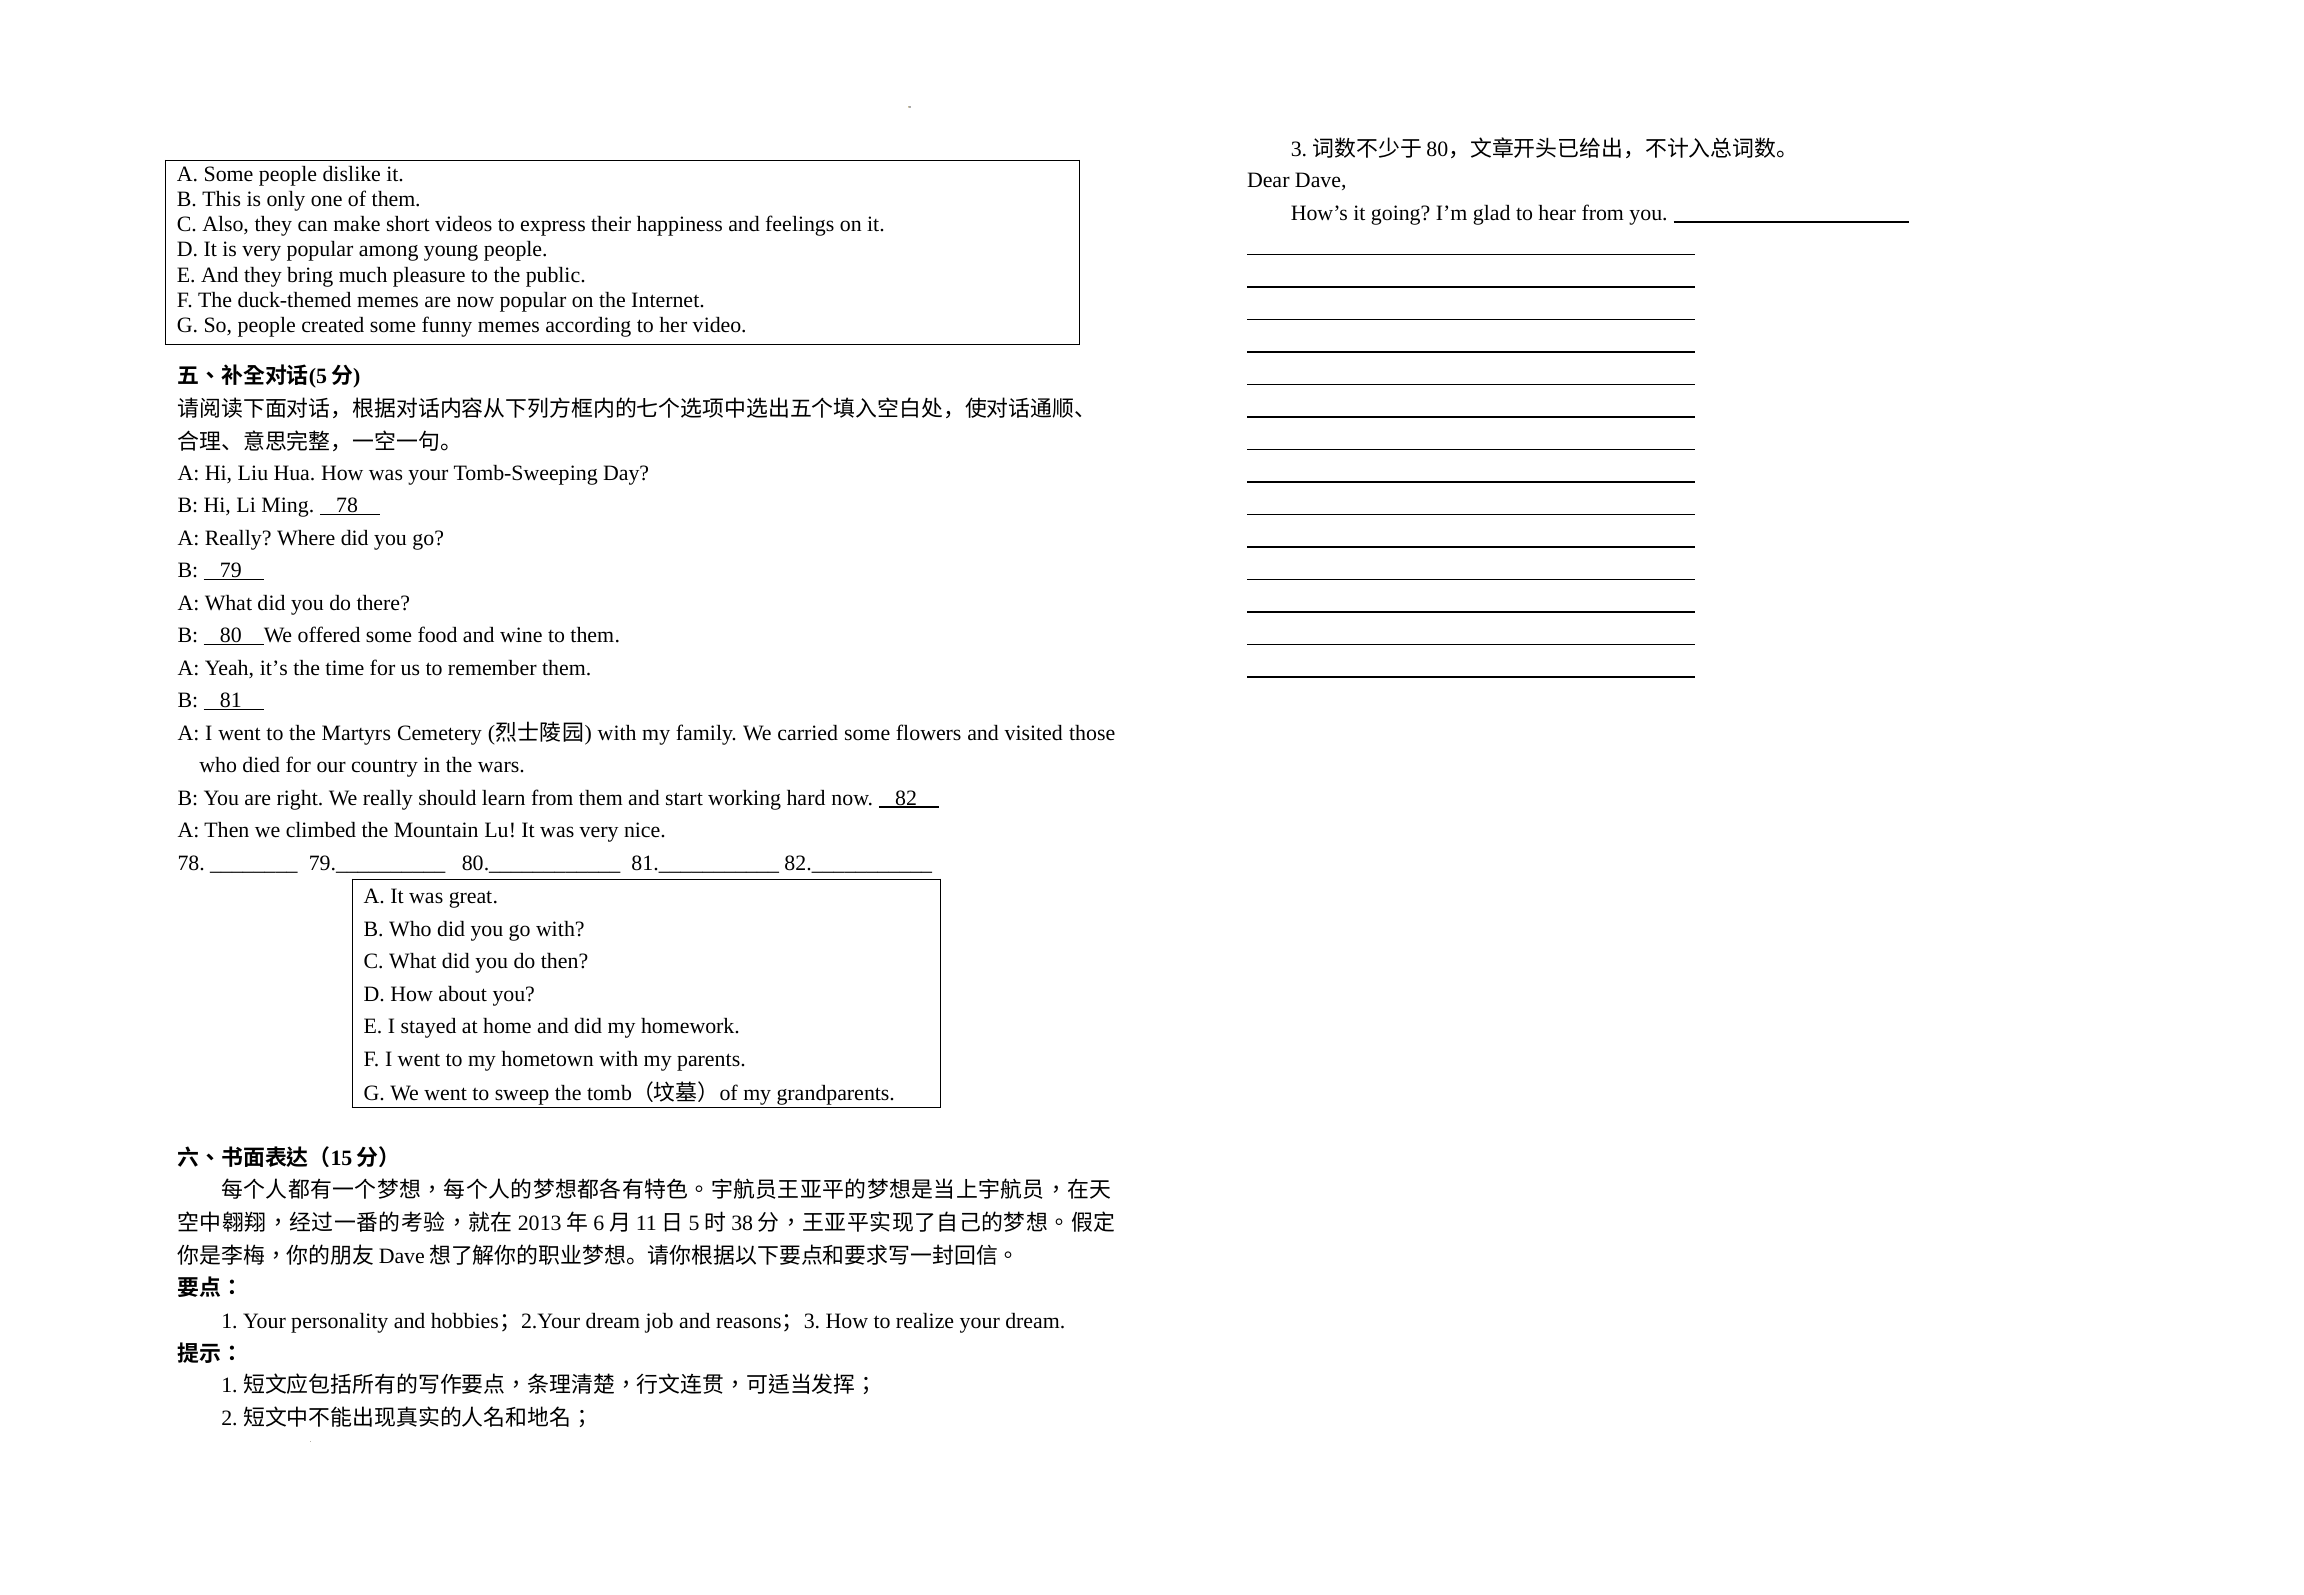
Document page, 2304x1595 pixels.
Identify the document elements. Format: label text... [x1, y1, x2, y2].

table_header It was great. Who did you go with? What did you do then? How about you? I stayed at home and did my homework. I went to my hometown with my parents. We went to sweep the tomb（坟墓）of my grandparents. [353, 880, 940, 1107]
text A: Then we climbed the Mountain Lu! It was very nice. [177, 813, 1116, 846]
text 每个人都有一个梦想，每个人的梦想都各有特色。宇航员王亚平的梦想是当上宇航员，在天空中翱翔，经过一番的考验，就在2013年6月11日5时38分，王亚平实现了自己的梦想。假定你是李梅，你的朋友Dave想了解你的职业梦想。请你根据以下要点和要求写一封回信。 [177, 1173, 1116, 1271]
list ________ 79.__________ 80.____________ 81.___________ 82.___________ [177, 846, 1116, 878]
text 提示： [177, 1336, 1116, 1368]
text Dear Dave, [1247, 163, 2185, 196]
list 1. 短文应包括所有的写作要点，条理清楚，行文连贯，可适当发挥； [177, 1368, 1116, 1401]
text A: What did you do there? [177, 586, 1116, 618]
text A: I went to the Martyrs Cemetery (烈士陵园) with my family. We carried some flowers and visited those who died for our country in the wars. [177, 716, 1116, 781]
text 五、补全对话(5分) [177, 163, 1116, 391]
list 3. 词数不少于80，文章开头已给出，不计入总词数。 [1247, 131, 2185, 163]
text How’s it going? I’m glad to hear from you. [1247, 196, 2185, 228]
list 1. Your personality and hobbies；2.Your dream job and reasons；3. How to realize your dream. [133, 1303, 1116, 1336]
text B: You are right. We really should learn from them and start working hard now. 82 [177, 781, 1116, 813]
text 请阅读下面对话，根据对话内容从下列方框内的七个选项中选出五个填入空白处，使对话通顺、合理、意思完整，一空一句。 [177, 391, 1116, 456]
list 2. 短文中不能出现真实的人名和地名； [177, 1401, 1116, 1433]
text A: Hi, Liu Hua. How was your Tomb-Sweeping Day? [177, 456, 1116, 488]
text B: Hi, Li Ming. 78 [177, 488, 1116, 521]
text B: 80 We offered some food and wine to them. [177, 618, 1116, 651]
text B: 81 [177, 683, 1116, 716]
table_header Some people dislike it. This is only one of them. Also, they can make short videos to express their happiness and feelings on it. It is very popular among young people. And they bring much pleasure to the public. The duck-themed memes are now popular on the Internet. So, people created some funny memes according to her video. [166, 161, 1079, 344]
text 六、书面表达（15分） [177, 1141, 1116, 1173]
text A: Really? Where did you go? [177, 521, 1116, 553]
text 要点： [177, 1271, 1116, 1303]
text A: Yeah, it’s the time for us to remember them. [177, 651, 1116, 683]
text B: 79 [177, 553, 1116, 586]
